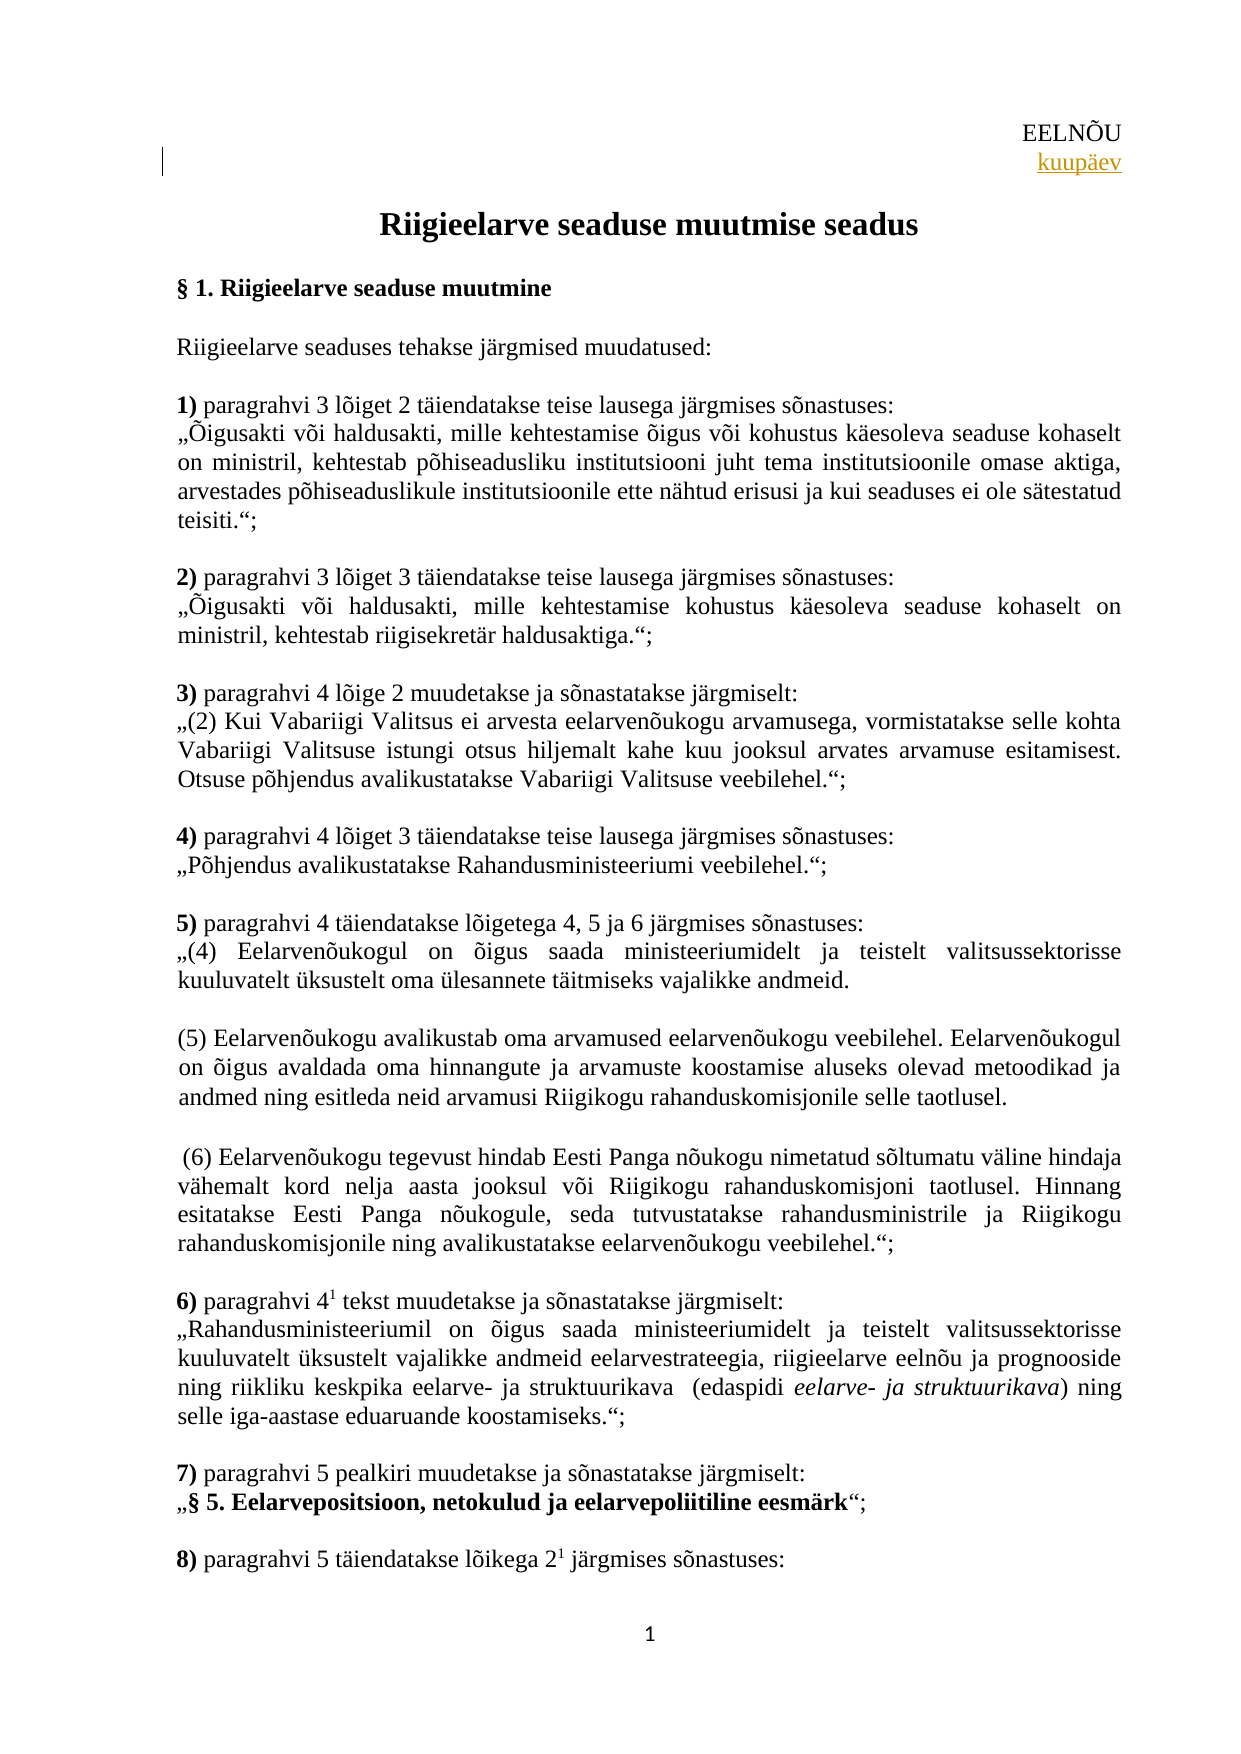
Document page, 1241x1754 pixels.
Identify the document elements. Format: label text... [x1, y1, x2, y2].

text 3) paragrahvi 4 lõige 2 muudetakse ja sõnastatakse järgmiselt: [176, 678, 1122, 706]
text 2) paragrahvi 3 lõiget 3 täiendatakse teise lausega järgmises sõnastuses: [176, 562, 1122, 591]
text „Rahandusministeeriumil on õigus saada ministeeriumidelt ja teistelt valitsussektorisse kuuluvatelt üksustelt vajalikke andmeid eelarvestrateegia, riigieelarve eelnõu ja prognooside ning riikliku keskpika eelarve- ja struktuurikava (edaspidi eelarve- ja struktuurikava) ning selle iga-aastase eduaruande koostamiseks.“; [176, 1314, 1122, 1429]
text „(4) Eelarvenõukogul on õigus saada ministeeriumidelt ja teistelt valitsussektorisse kuuluvatelt üksustelt oma ülesannete täitmiseks vajalikke andmeid. [176, 936, 1122, 994]
text EELNÕU [177, 118, 1122, 147]
text Riigieelarve seaduses tehakse järgmised muudatused: [176, 332, 1122, 360]
text (6) Eelarvenõukogu tegevust hindab Eesti Panga nõukogu nimetatud sõltumatu väline hindaja vähemalt kord nelja aasta jooksul või Riigikogu rahanduskomisjoni taotlusel. Hinnang esitatakse Eesti Panga nõukogule, seda tutvustatakse rahandusministrile ja Riigikogu rahanduskomisjonile ning avalikustatakse eelarvenõukogu veebilehel.“; [176, 1142, 1122, 1257]
subtitle Riigieelarve seaduse muutmise seadus [176, 204, 1122, 243]
text 7) paragrahvi 5 pealkiri muudetakse ja sõnastatakse järgmiselt: [176, 1458, 1122, 1487]
text „(2) Kui Vabariigi Valitsus ei arvesta eelarvenõukogu arvamusega, vormistatakse selle kohta Vabariigi Valitsuse istungi otsus hiljemalt kahe kuu jooksul arvates arvamuse esitamisest. Otsuse põhjendus avalikustatakse Vabariigi Valitsuse veebilehel.“; [176, 706, 1122, 793]
text 8) paragrahvi 5 täiendatakse lõikega 21 järgmises sõnastuses: [176, 1544, 1122, 1573]
text 6) paragrahvi 41 tekst muudetakse ja sõnastatakse järgmiselt: [176, 1286, 1122, 1314]
subtitle § 1. Riigieelarve seaduse muutmine [176, 273, 1122, 302]
text „Õigusakti või haldusakti, mille kehtestamise kohustus käesoleva seaduse kohaselt on ministril, kehtestab riigisekretär haldusaktiga.“; [177, 591, 1122, 648]
text „Õigusakti või haldusakti, mille kehtestamise õigus või kohustus käesoleva seaduse kohaselt on ministril, kehtestab põhiseadusliku institutsiooni juht tema institutsioonile omase aktiga, arvestades põhiseaduslikule institutsioonile ette nähtud erisusi ja kui seaduses ei ole sätestatud teisiti.“; [177, 418, 1122, 533]
text 1) paragrahvi 3 lõiget 2 täiendatakse teise lausega järgmises sõnastuses: [176, 390, 1122, 418]
text 5) paragrahvi 4 täiendatakse lõigetega 4, 5 ja 6 järgmises sõnastuses: [176, 908, 1122, 936]
text „Põhjendus avalikustatakse Rahandusministeeriumi veebilehel.“; [176, 850, 1122, 879]
text (5) Eelarvenõukogu avalikustab oma arvamused eelarvenõukogu veebilehel. Eelarvenõukogul on õigus avaldada oma hinnangute ja arvamuste koostamise aluseks olevad metoodikad ja andmed ning esitleda neid arvamusi Riigikogu rahanduskomisjonile selle taotlusel. [177, 1023, 1122, 1111]
text 4) paragrahvi 4 lõiget 3 täiendatakse teise lausega järgmises sõnastuses: [176, 821, 1122, 850]
text „§ 5. Eelarvepositsioon, netokulud ja eelarvepoliitiline eesmärk“; [176, 1487, 1122, 1516]
